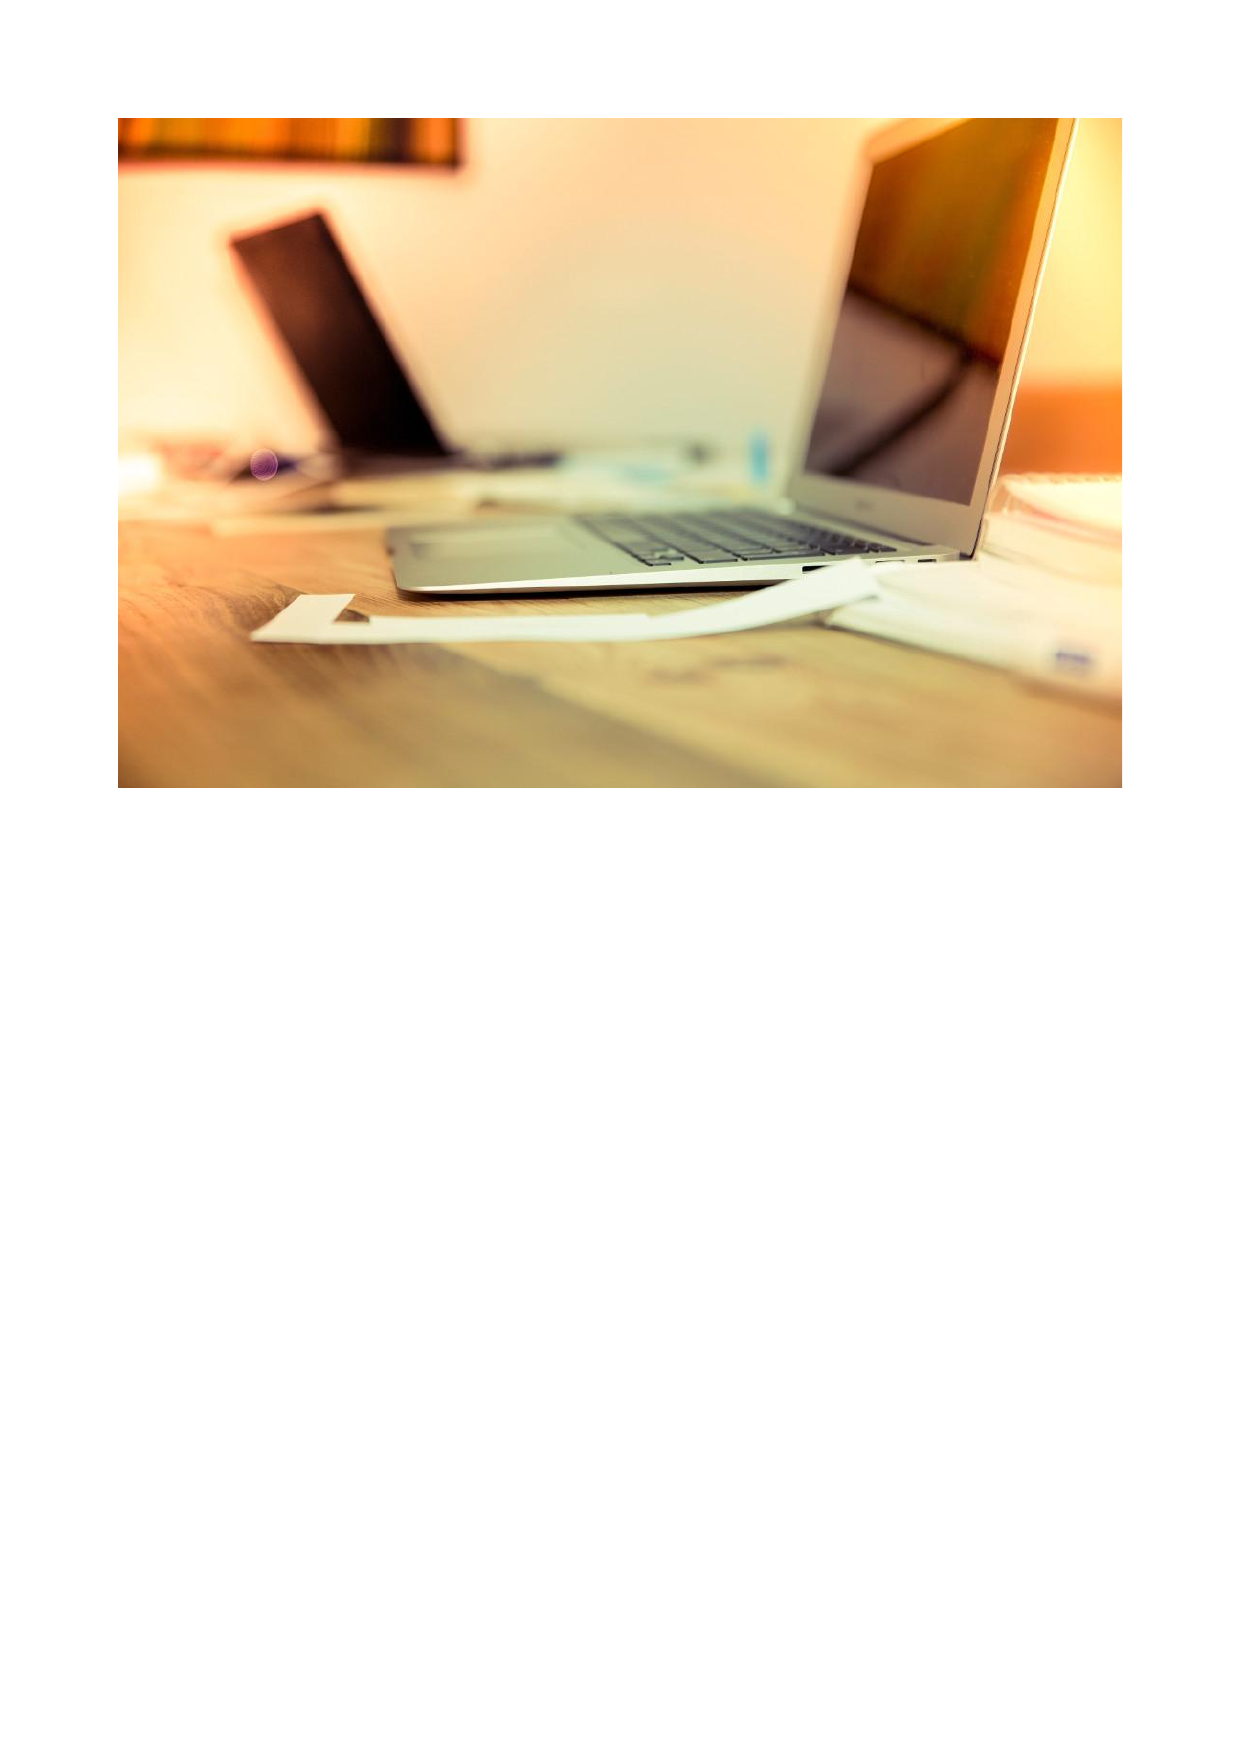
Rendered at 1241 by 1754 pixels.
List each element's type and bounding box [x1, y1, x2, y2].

picture [118, 118, 1123, 788]
